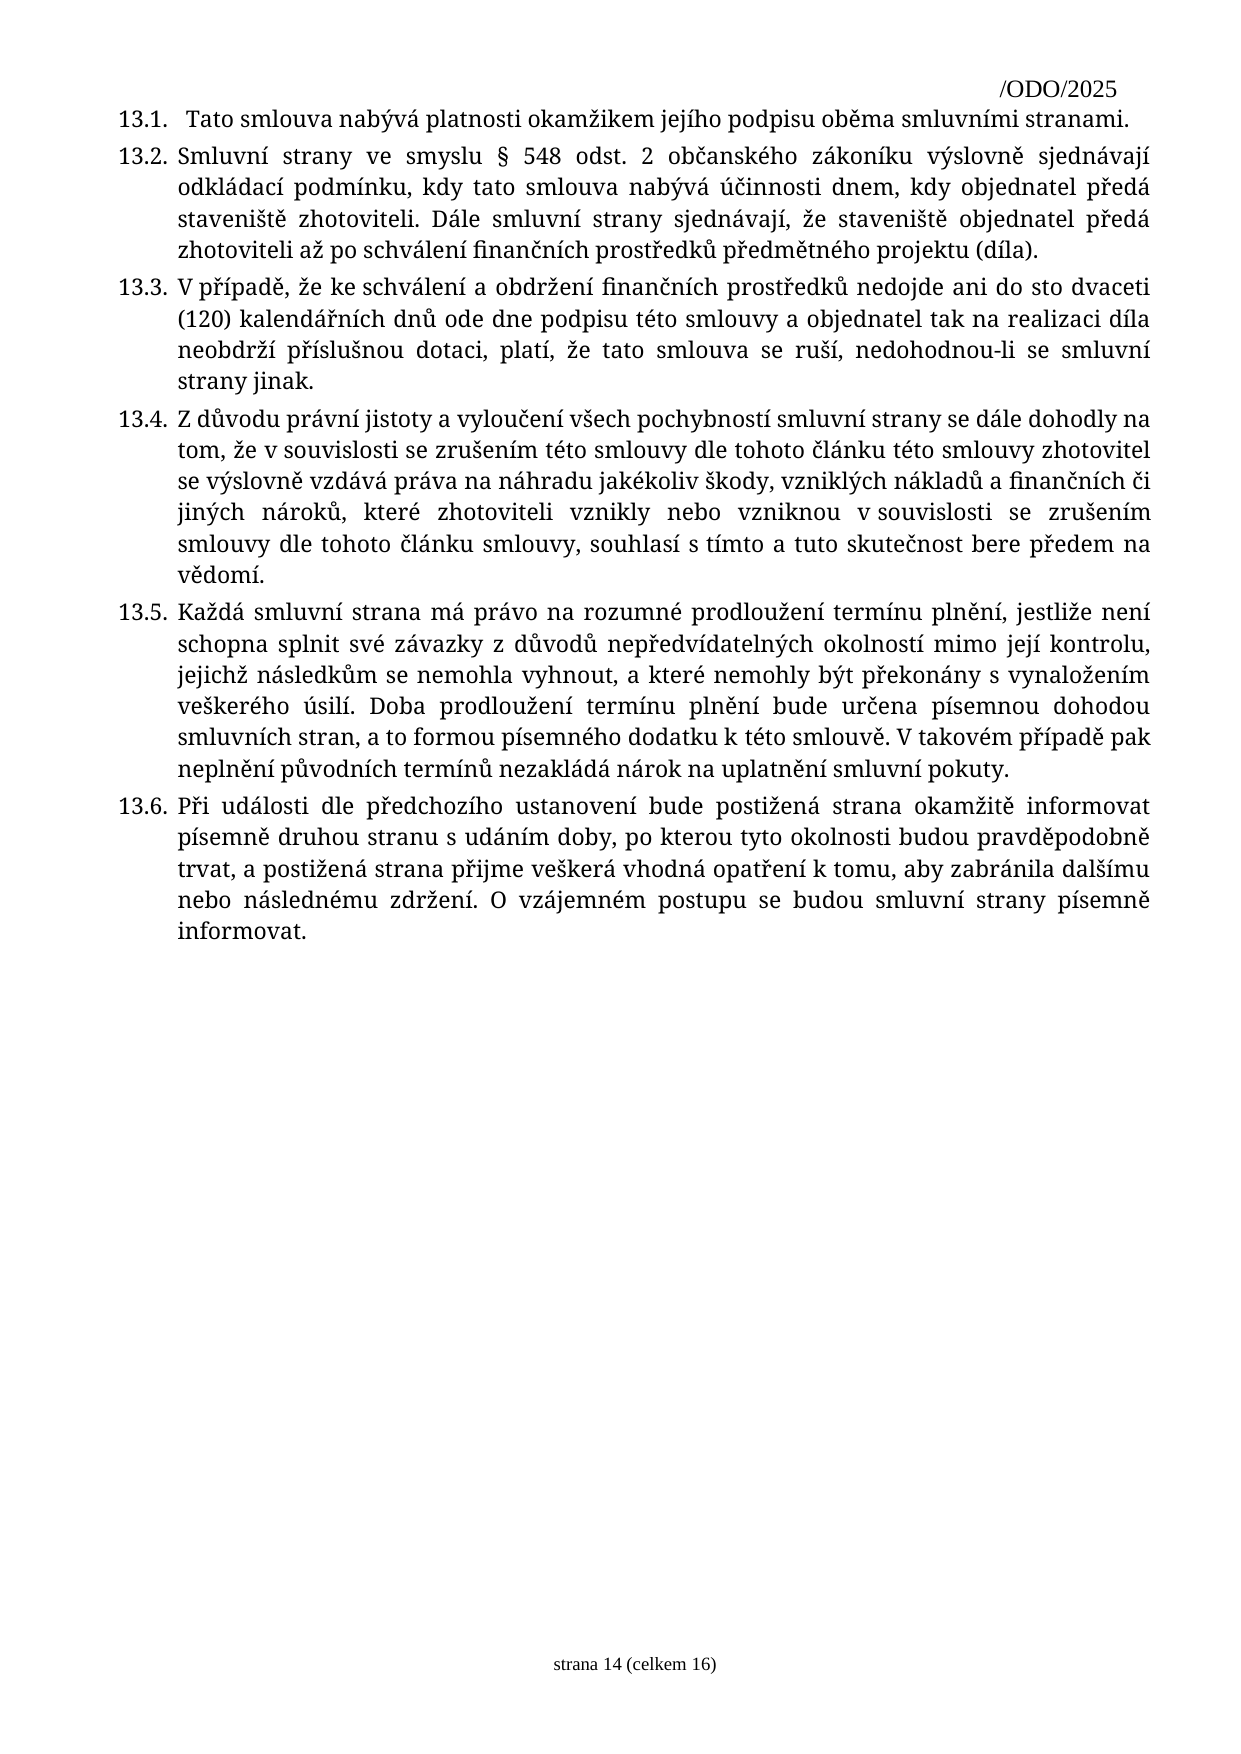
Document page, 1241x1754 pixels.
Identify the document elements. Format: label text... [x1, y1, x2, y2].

text 13.2. Smluvní strany ve smyslu § 548 odst. 2 občanského zákoníku výslovně sjednávají odkládací podmínku, kdy tato smlouva nabývá účinnosti dnem, kdy objednatel předá staveniště zhotoviteli. Dále smluvní strany sjednávají, že staveniště objednatel předá zhotoviteli až po schválení finančních prostředků předmětného projektu (díla). [118, 140, 1152, 265]
text 13.1. Tato smlouva nabývá platnosti okamžikem jejího podpisu oběma smluvními stranami. [118, 102, 1152, 134]
text 13.6. Při události dle předchozího ustanovení bude postižená strana okamžitě informovat písemně druhou stranu s udáním doby, po kterou tyto okolnosti budou pravděpodobně trvat, a postižená strana přijme veškerá vhodná opatření k tomu, aby zabránila dalšímu nebo následnému zdržení. O vzájemném postupu se budou smluvní strany písemně informovat. [118, 790, 1152, 946]
text 13.4. Z důvodu právní jistoty a vyloučení všech pochybností smluvní strany se dále dohodly na tom, že v souvislosti se zrušením této smlouvy dle tohoto článku této smlouvy zhotovitel se výslovně vzdává práva na náhradu jakékoliv škody, vzniklých nákladů a finančních či jiných nároků, které zhotoviteli vznikly nebo vzniknou v souvislosti se zrušením smlouvy dle tohoto článku smlouvy, souhlasí s tímto a tuto skutečnost bere předem na vědomí. [118, 402, 1152, 590]
text 13.5. Každá smluvní strana má právo na rozumné prodloužení termínu plnění, jestliže není schopna splnit své závazky z důvodů nepředvídatelných okolností mimo její kontrolu, jejichž následkům se nemohla vyhnout, a které nemohly být překonány s vynaložením veškerého úsilí. Doba prodloužení termínu plnění bude určena písemnou dohodou smluvních stran, a to formou písemného dodatku k této smlouvě. V takovém případě pak neplnění původních termínů nezakládá nárok na uplatnění smluvní pokuty. [118, 596, 1152, 784]
text 13.3. V případě, že ke schválení a obdržení finančních prostředků nedojde ani do sto dvaceti (120) kalendářních dnů ode dne podpisu této smlouvy a objednatel tak na realizaci díla neobdrží příslušnou dotaci, platí, že tato smlouva se ruší, nedohodnou-li se smluvní strany jinak. [118, 271, 1152, 396]
